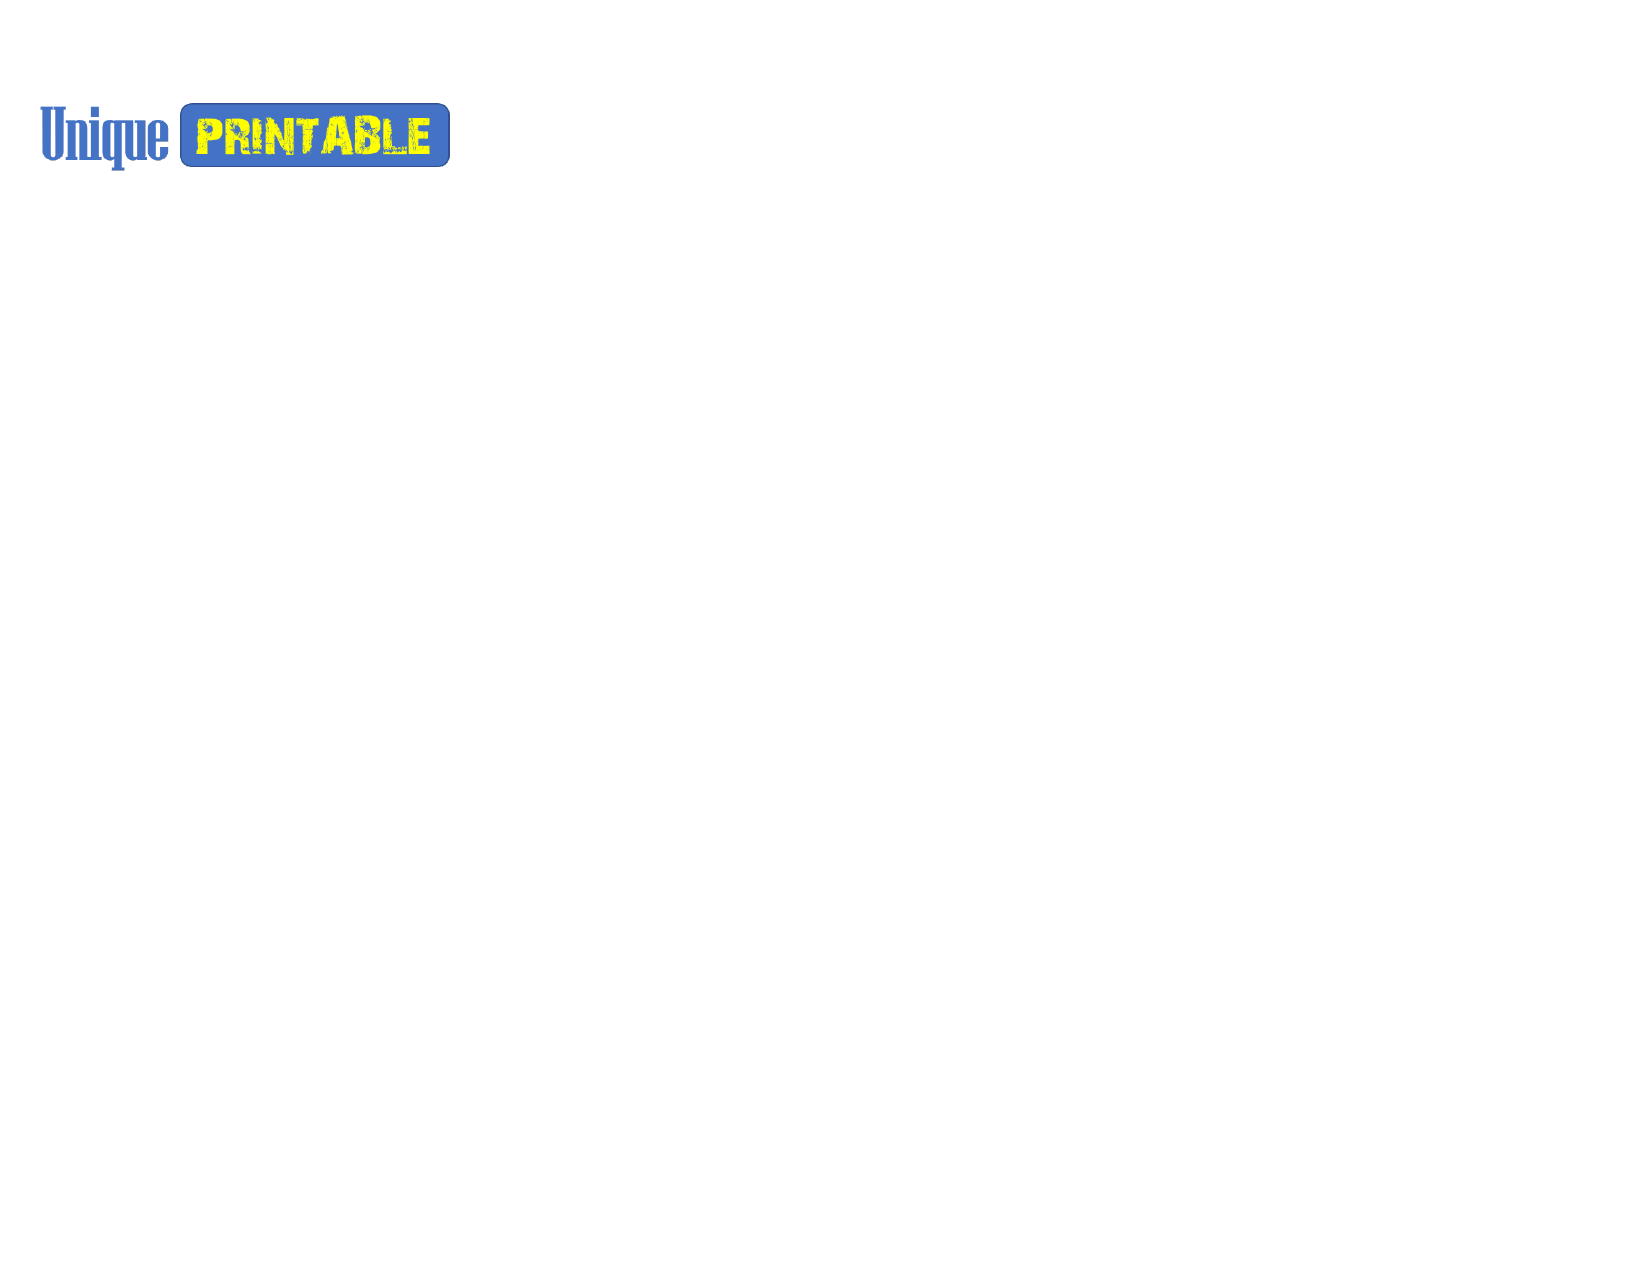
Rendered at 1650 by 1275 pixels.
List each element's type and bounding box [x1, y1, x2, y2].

picture [34, 97, 458, 176]
